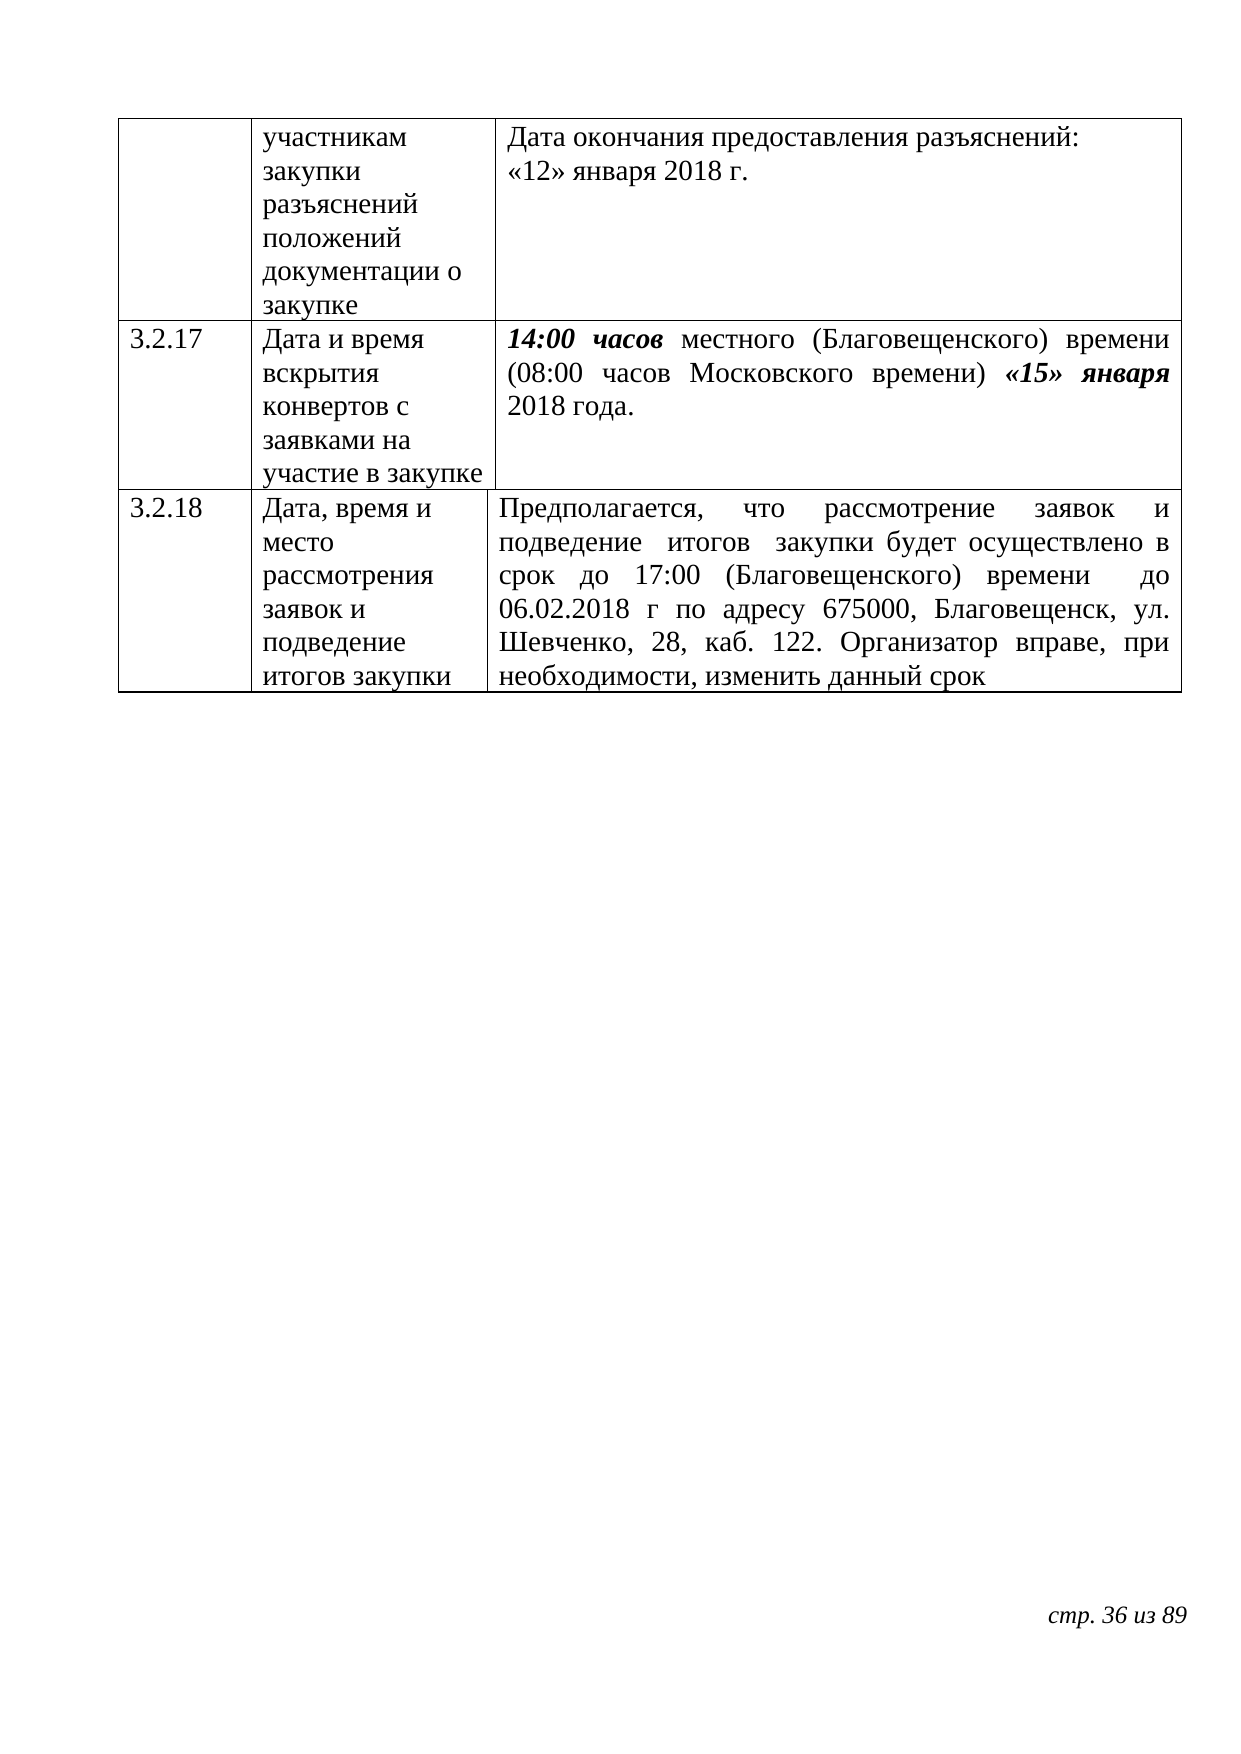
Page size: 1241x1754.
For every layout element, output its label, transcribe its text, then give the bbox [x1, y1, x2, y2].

table_cell [119, 321, 251, 489]
table_cell [119, 119, 251, 320]
table_cell [119, 490, 251, 691]
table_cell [252, 119, 495, 320]
table_cell Дата, время и место рассмотрения заявок и подведение итогов закупки [252, 490, 487, 691]
table_cell Дата и время вскрытия конвертов с заявками на участие в закупке [252, 321, 495, 489]
table_cell 14:00 часов местного (Благовещенского) времени (08:00 часов Московского времени) «15» января 2018 года. [496, 321, 1181, 489]
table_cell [496, 119, 1181, 320]
table_cell Предполагается, что рассмотрение заявок и подведение итогов закупки будет осуществлено в срок до 17:00 (Благовещенского) времени до 06.02.2018 г по адресу 675000, Благовещенск, ул. Шевченко, 28, каб. 122. Организатор вправе, при необходимости, изменить данный срок [488, 490, 1181, 691]
